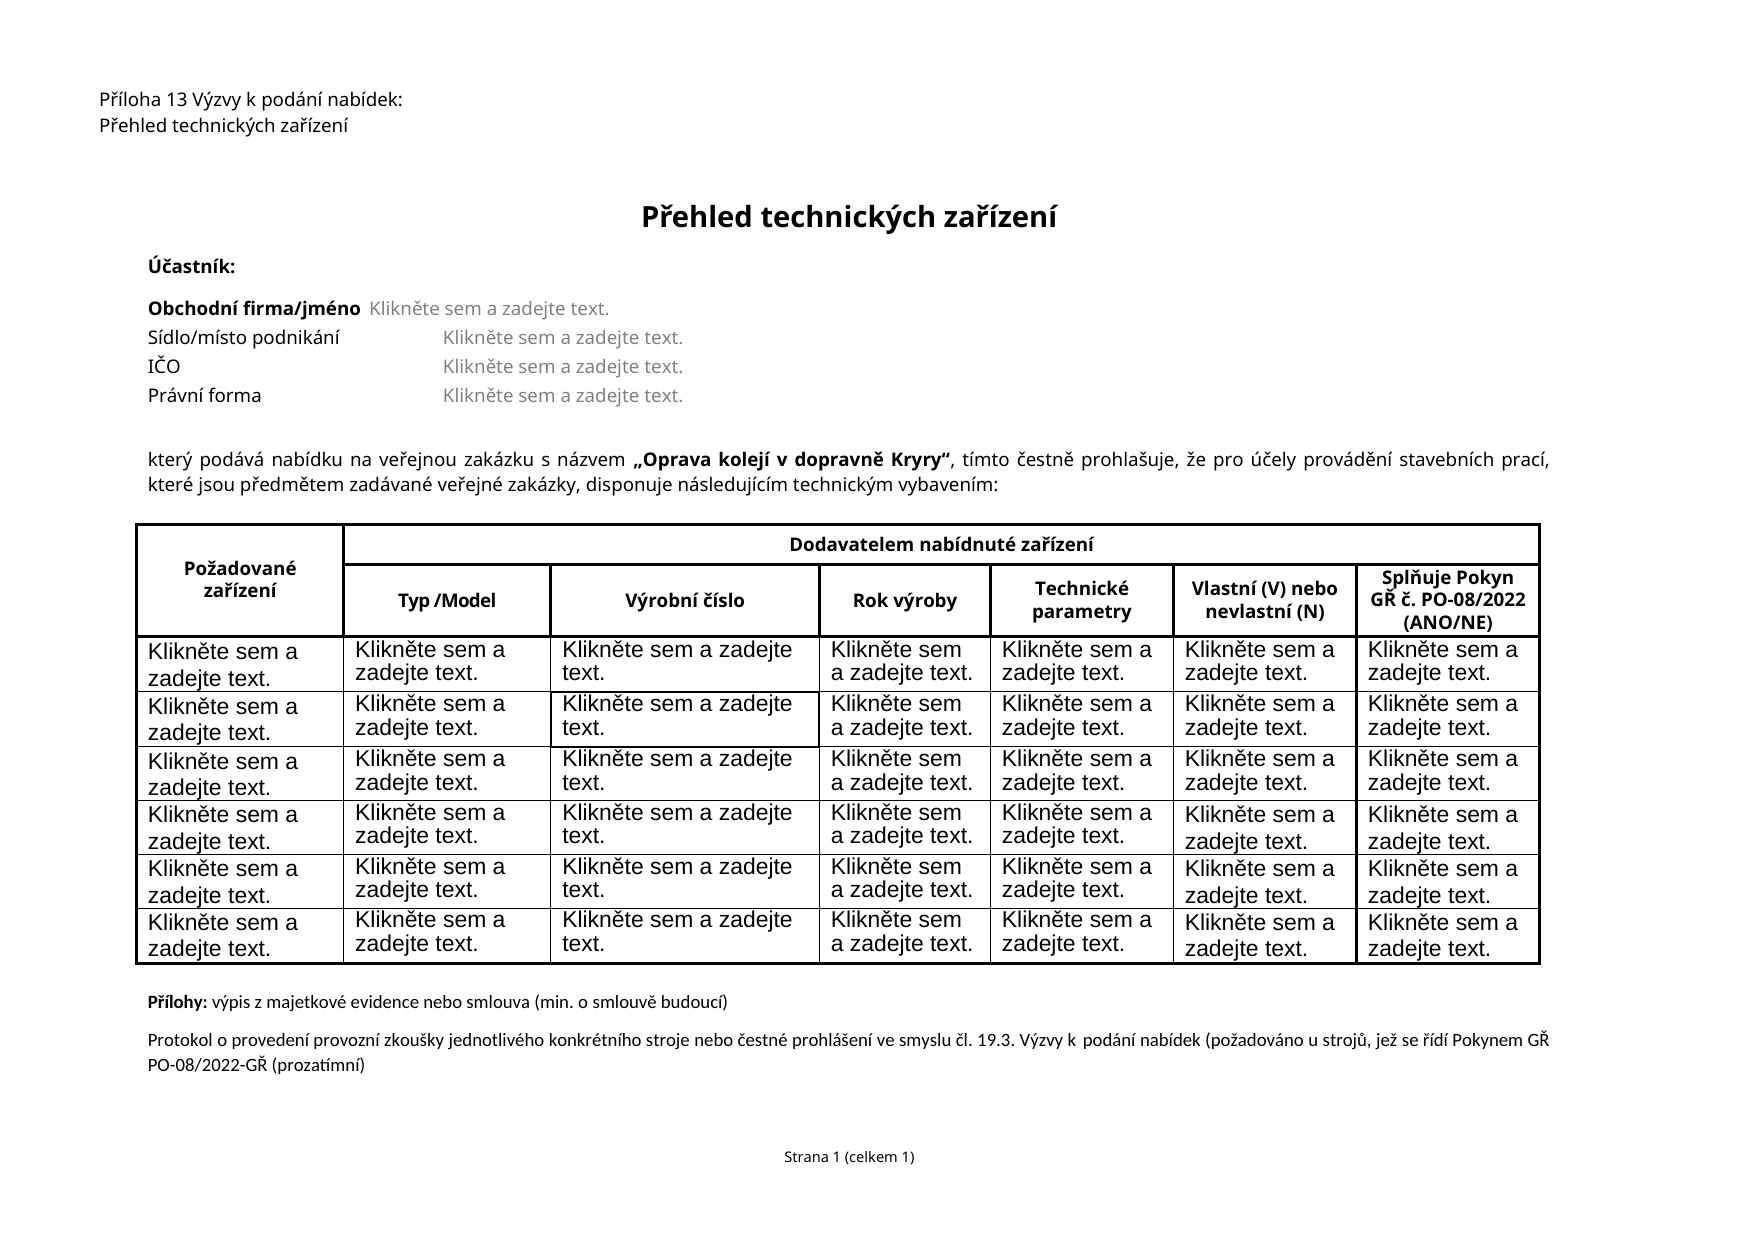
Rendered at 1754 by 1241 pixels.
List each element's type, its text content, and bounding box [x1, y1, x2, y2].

title Přehled technických zařízení [148, 196, 1551, 236]
text Přílohy: výpis z majetkové evidence nebo smlouva (min. o smlouvě budoucí) [148, 990, 1551, 1013]
text který podává nabídku na veřejnou zakázku s názvem „Oprava kolejí v dopravně Kryry“, tímto čestně prohlašuje, že pro účely provádění stavebních prací, které jsou předmětem zadávané veřejné zakázky, disponuje následujícím technickým vybavením: [148, 446, 1551, 497]
text Protokol o provedení provozní zkoušky jednotlivého konkrétního stroje nebo čestné prohlášení ve smyslu čl. 19.3. Výzvy k podání nabídek (požadováno u strojů, jež se řídí Pokynem GŘ PO-08/2022-GŘ (prozatímní) [148, 1028, 1551, 1076]
table_cell Typ /Model [345, 566, 549, 635]
table_header Dodavatelem nabídnuté zařízení [345, 526, 1538, 563]
table_cell Technické parametry [992, 566, 1172, 635]
table_cell Výrobní číslo [552, 566, 818, 635]
text Účastník: [148, 249, 1551, 279]
table_cell Vlastní (V) nebo nevlastní (N) [1175, 566, 1355, 635]
text IČO [148, 350, 1551, 379]
text Obchodní firma/jméno [148, 292, 1551, 321]
text Sídlo/místo podnikání [148, 321, 1551, 350]
table_header Požadované zařízení [138, 526, 342, 635]
text Právní forma [148, 379, 1551, 408]
table_cell Rok výroby [821, 566, 989, 635]
table_cell Splňuje Pokyn GŘ č. PO-08/2022 (ANO/NE) [1358, 566, 1538, 635]
